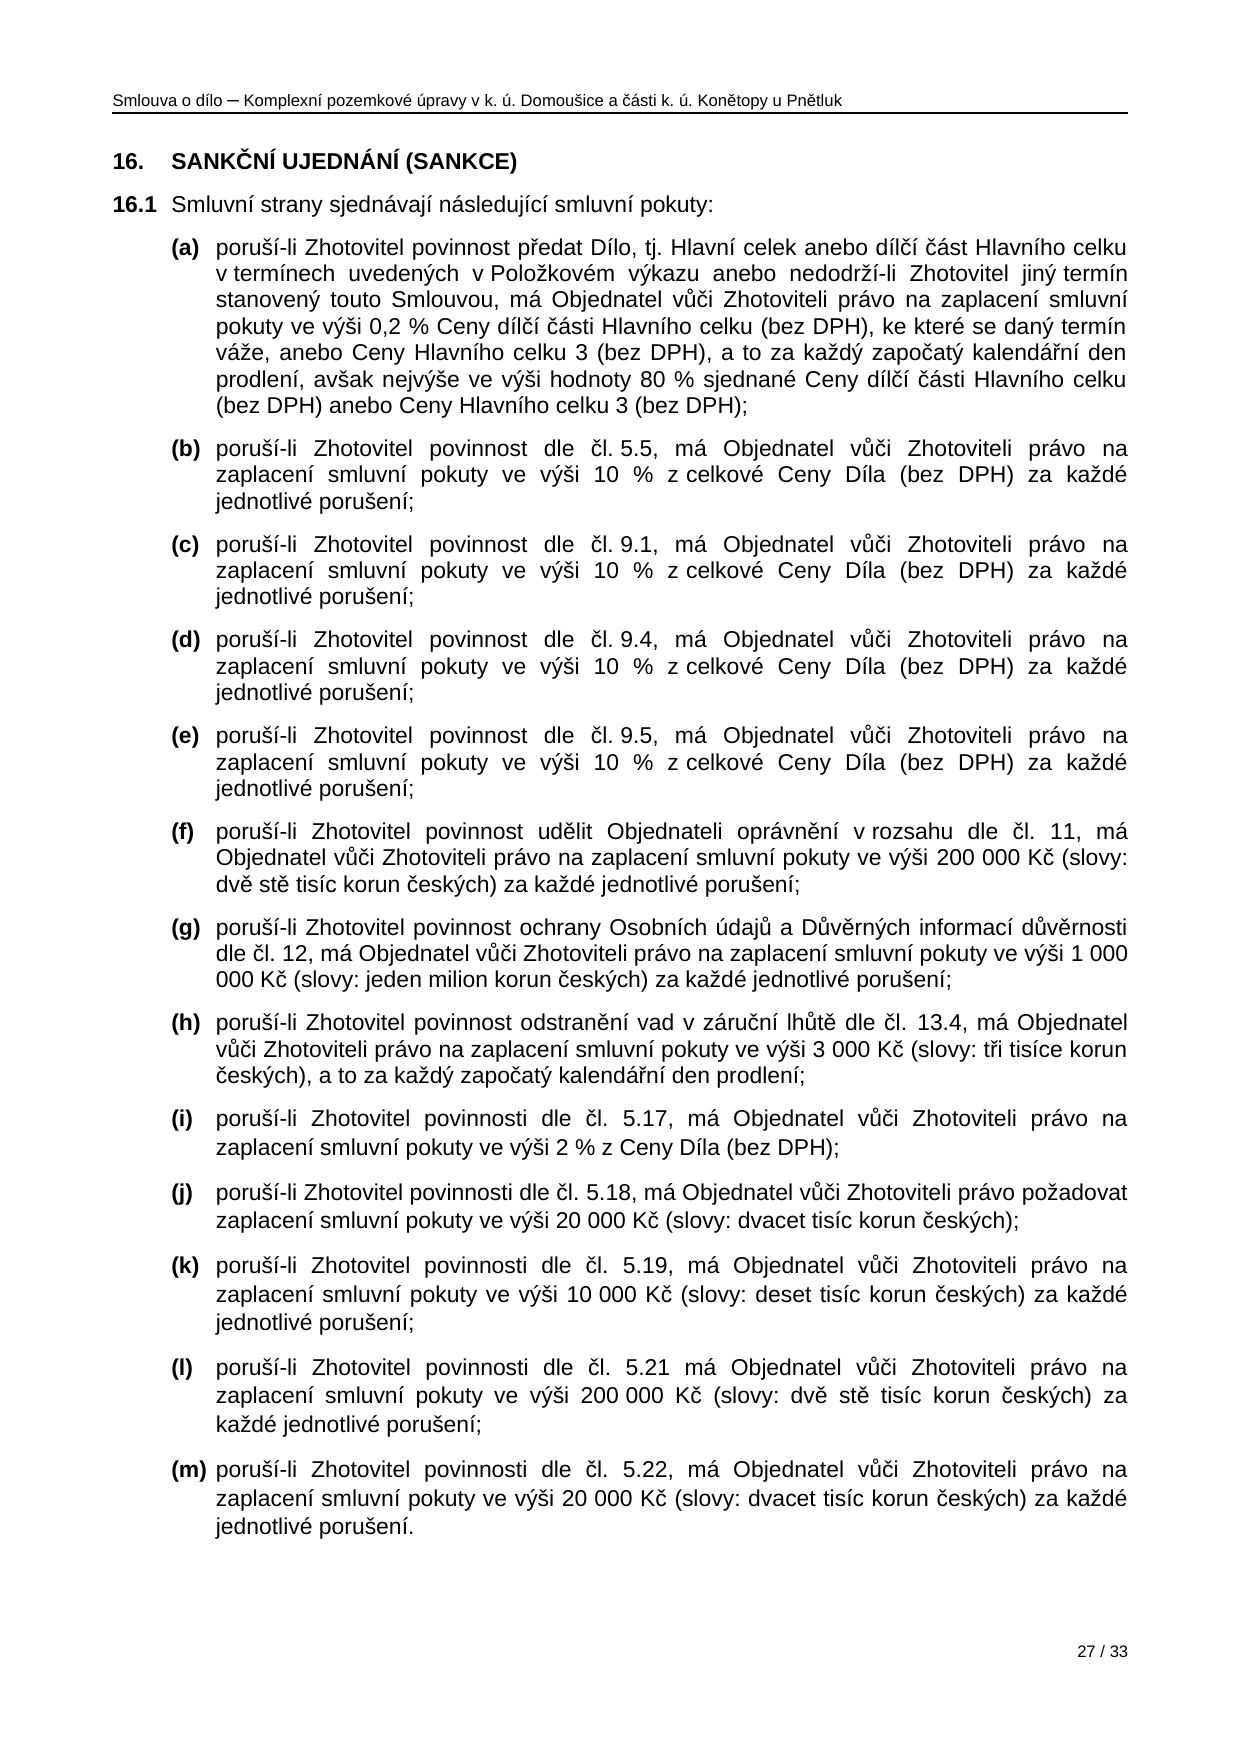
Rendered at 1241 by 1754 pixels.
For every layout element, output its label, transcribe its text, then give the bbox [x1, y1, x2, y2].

text poruší-li Zhotovitel povinnosti dle čl. 5.17, má Objednatel vůči Zhotoviteli právo na zaplacení smluvní pokuty ve výši 2 % z Ceny Díla (bez DPH); [171, 1105, 1128, 1160]
text poruší-li Zhotovitel povinnosti dle čl. 5.22, má Objednatel vůči Zhotoviteli právo na zaplacení smluvní pokuty ve výši 20 000 Kč (slovy: dvacet tisíc korun českých) za každé jednotlivé porušení. [171, 1456, 1128, 1539]
list poruší-li Zhotovitel povinnost předat Dílo, tj. Hlavní celek anebo dílčí část Hlavního celku v termínech uvedených v Položkovém výkazu anebo nedodrží-li Zhotovitel jiný termín stanovený touto Smlouvou, má Objednatel vůči Zhotoviteli právo na zaplacení smluvní pokuty ve výši 0,2 % Ceny dílčí části Hlavního celku (bez DPH), ke které se daný termín váže, anebo Ceny Hlavního celku 3 (bez DPH), a to za každý započatý kalendářní den prodlení, avšak nejvýše ve výši hodnoty 80 % sjednané Ceny dílčí části Hlavního celku (bez DPH) anebo Ceny Hlavního celku 3 (bez DPH); [171, 234, 1128, 418]
list poruší-li Zhotovitel povinnost dle čl. 9.1, má Objednatel vůči Zhotoviteli právo na zaplacení smluvní pokuty ve výši 10 % z celkové Ceny Díla (bez DPH) za každé jednotlivé porušení; [171, 531, 1128, 610]
text poruší-li Zhotovitel povinnost udělit Objednateli oprávnění v rozsahu dle čl. 11, má Objednatel vůči Zhotoviteli právo na zaplacení smluvní pokuty ve výši 200 000 Kč (slovy: dvě stě tisíc korun českých) za každé jednotlivé porušení; [171, 818, 1128, 897]
text poruší-li Zhotovitel povinnosti dle čl. 5.21 má Objednatel vůči Zhotoviteli právo na zaplacení smluvní pokuty ve výši 200 000 Kč (slovy: dvě stě tisíc korun českých) za každé jednotlivé porušení; [171, 1354, 1128, 1437]
list poruší-li Zhotovitel povinnost dle čl. 9.4, má Objednatel vůči Zhotoviteli právo na zaplacení smluvní pokuty ve výši 10 % z celkové Ceny Díla (bez DPH) za každé jednotlivé porušení; [171, 626, 1128, 705]
list poruší-li Zhotovitel povinnost dle čl. 9.5, má Objednatel vůči Zhotoviteli právo na zaplacení smluvní pokuty ve výši 10 % z celkové Ceny Díla (bez DPH) za každé jednotlivé porušení; [171, 722, 1128, 801]
text poruší-li Zhotovitel povinnost odstranění vad v záruční lhůtě dle čl. 13.4, má Objednatel vůči Zhotoviteli právo na zaplacení smluvní pokuty ve výši 3 000 Kč (slovy: tři tisíce korun českých), a to za každý započatý kalendářní den prodlení; [171, 1009, 1128, 1088]
text Smluvní strany sjednávají následující smluvní pokuty: [112, 191, 1128, 217]
text poruší-li Zhotovitel povinnosti dle čl. 5.19, má Objednatel vůči Zhotoviteli právo na zaplacení smluvní pokuty ve výši 10 000 Kč (slovy: deset tisíc korun českých) za každé jednotlivé porušení; [171, 1252, 1128, 1335]
list poruší-li Zhotovitel povinnost dle čl. 5.5, má Objednatel vůči Zhotoviteli právo na zaplacení smluvní pokuty ve výši 10 % z celkové Ceny Díla (bez DPH) za každé jednotlivé porušení; [171, 435, 1128, 514]
text poruší-li Zhotovitel povinnost ochrany Osobních údajů a Důvěrných informací důvěrnosti dle čl. 12, má Objednatel vůči Zhotoviteli právo na zaplacení smluvní pokuty ve výši 1 000 000 Kč (slovy: jeden milion korun českých) za každé jednotlivé porušení; [171, 913, 1128, 993]
text Sankční ujednání (SANKCE) [112, 148, 1128, 174]
text poruší-li Zhotovitel povinnosti dle čl. 5.18, má Objednatel vůči Zhotoviteli právo požadovat zaplacení smluvní pokuty ve výši 20 000 Kč (slovy: dvacet tisíc korun českých); [171, 1178, 1128, 1233]
